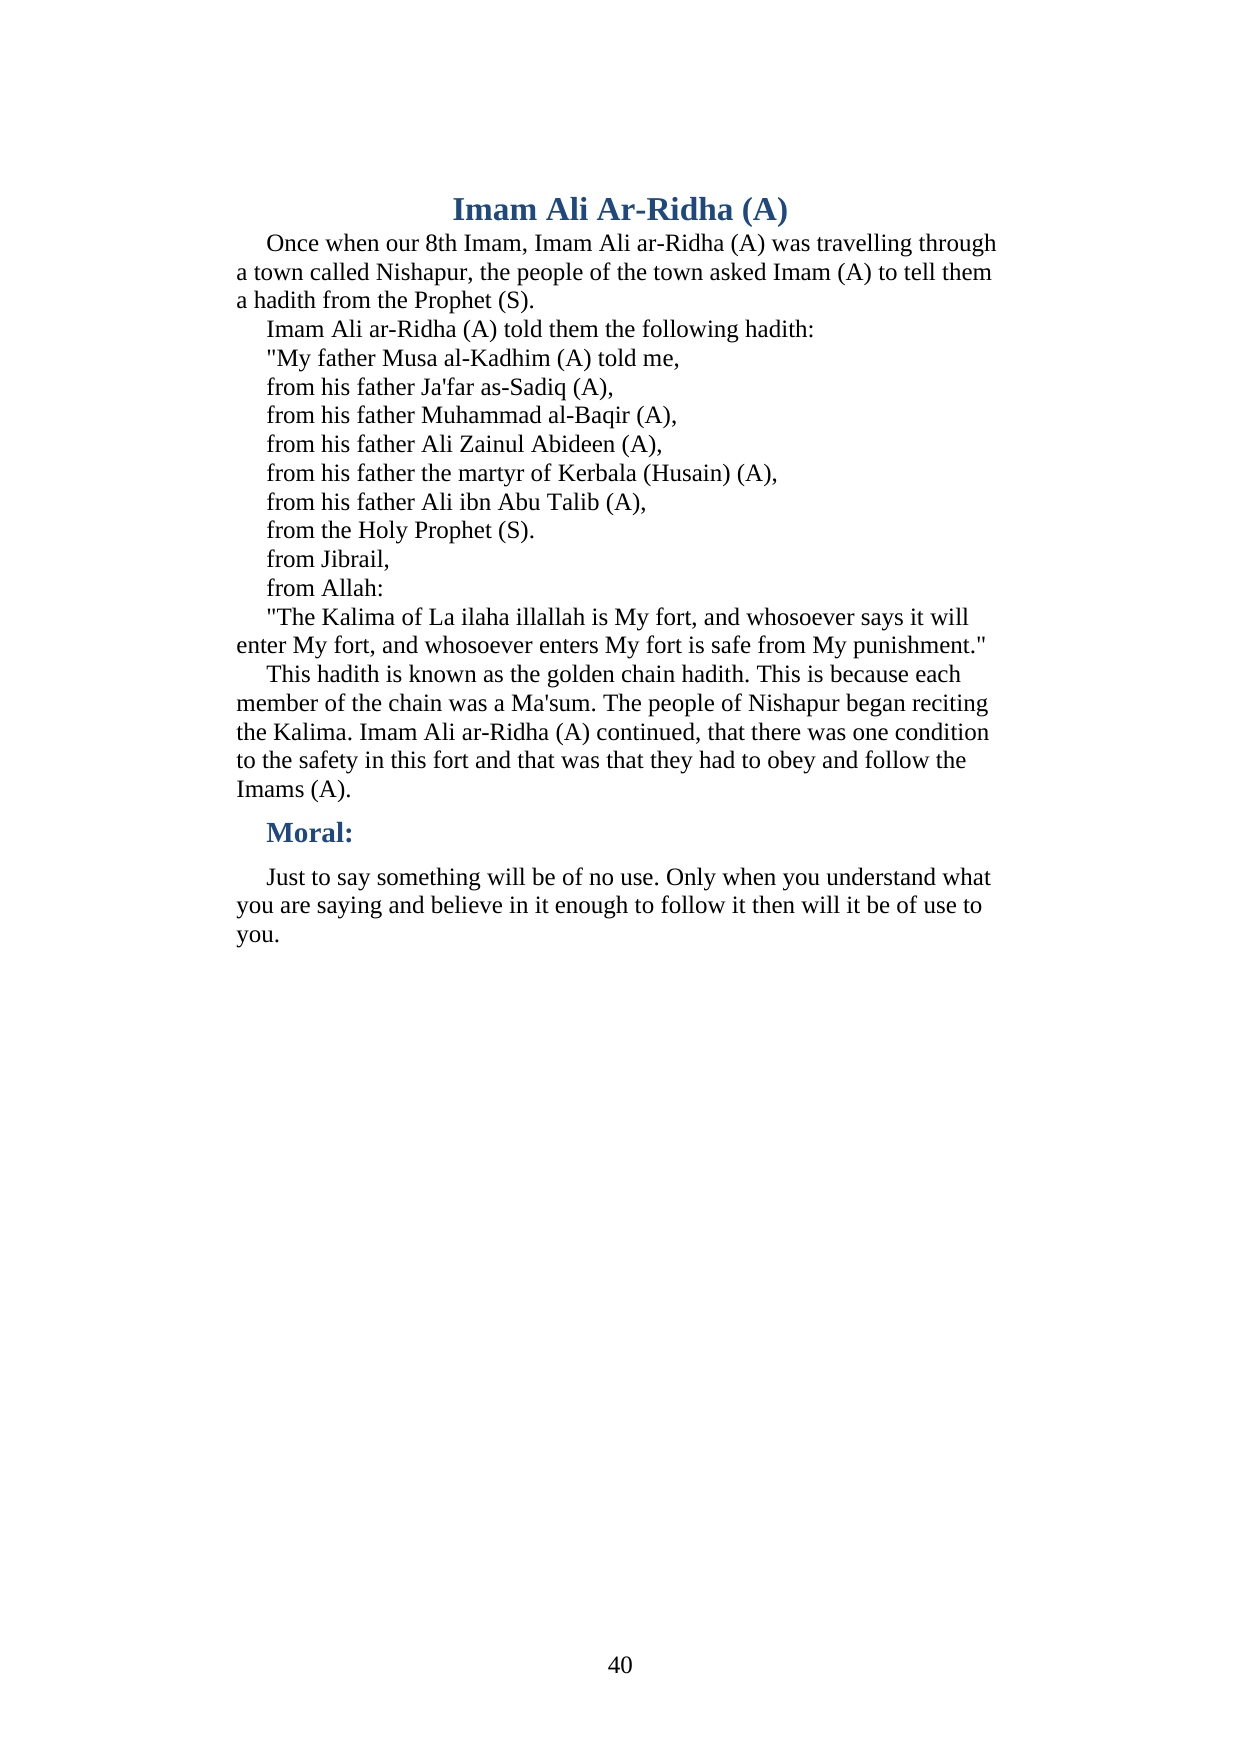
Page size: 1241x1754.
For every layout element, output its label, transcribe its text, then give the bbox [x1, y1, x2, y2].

subtitle Imam Ali Ar-Ridha (A) [236, 190, 1004, 228]
text from his father the martyr of Kerbala (Husain) (A), [236, 458, 1004, 487]
text Imam Ali ar-Ridha (A) told them the following hadith: [236, 314, 1004, 343]
text from Allah: [236, 573, 1004, 602]
text "My father Musa al-Kadhim (A) told me, [236, 343, 1004, 372]
text from his father Ali Zainul Abideen (A), [236, 429, 1004, 458]
text Just to say something will be of no use. Only when you understand what you are saying and believe in it enough to follow it then will it be of use to you. [236, 862, 1004, 948]
text from the Holy Prophet (S). [236, 516, 1004, 544]
text Once when our 8th Imam, Imam Ali ar-Ridha (A) was travelling through a town called Nishapur, the people of the town asked Imam (A) to tell them a hadith from the Prophet (S). [236, 228, 1004, 314]
text from his father Ja'far as-Sadiq (A), [236, 372, 1004, 401]
text "The Kalima of La ilaha illallah is My fort, and whosoever says it will enter My fort, and whosoever enters My fort is safe from My punishment." [236, 602, 1004, 659]
text from his father Ali ibn Abu Talib (A), [236, 487, 1004, 516]
subtitle Moral: [236, 816, 1004, 849]
text This hadith is known as the golden chain hadith. This is because each member of the chain was a Ma'sum. The people of Nishapur began reciting the Kalima. Imam Ali ar-Ridha (A) continued, that there was one condition to the safety in this fort and that was that they had to obey and follow the Imams (A). [236, 659, 1004, 803]
text from his father Muhammad al-Baqir (A), [236, 401, 1004, 429]
text from Jibrail, [236, 544, 1004, 573]
